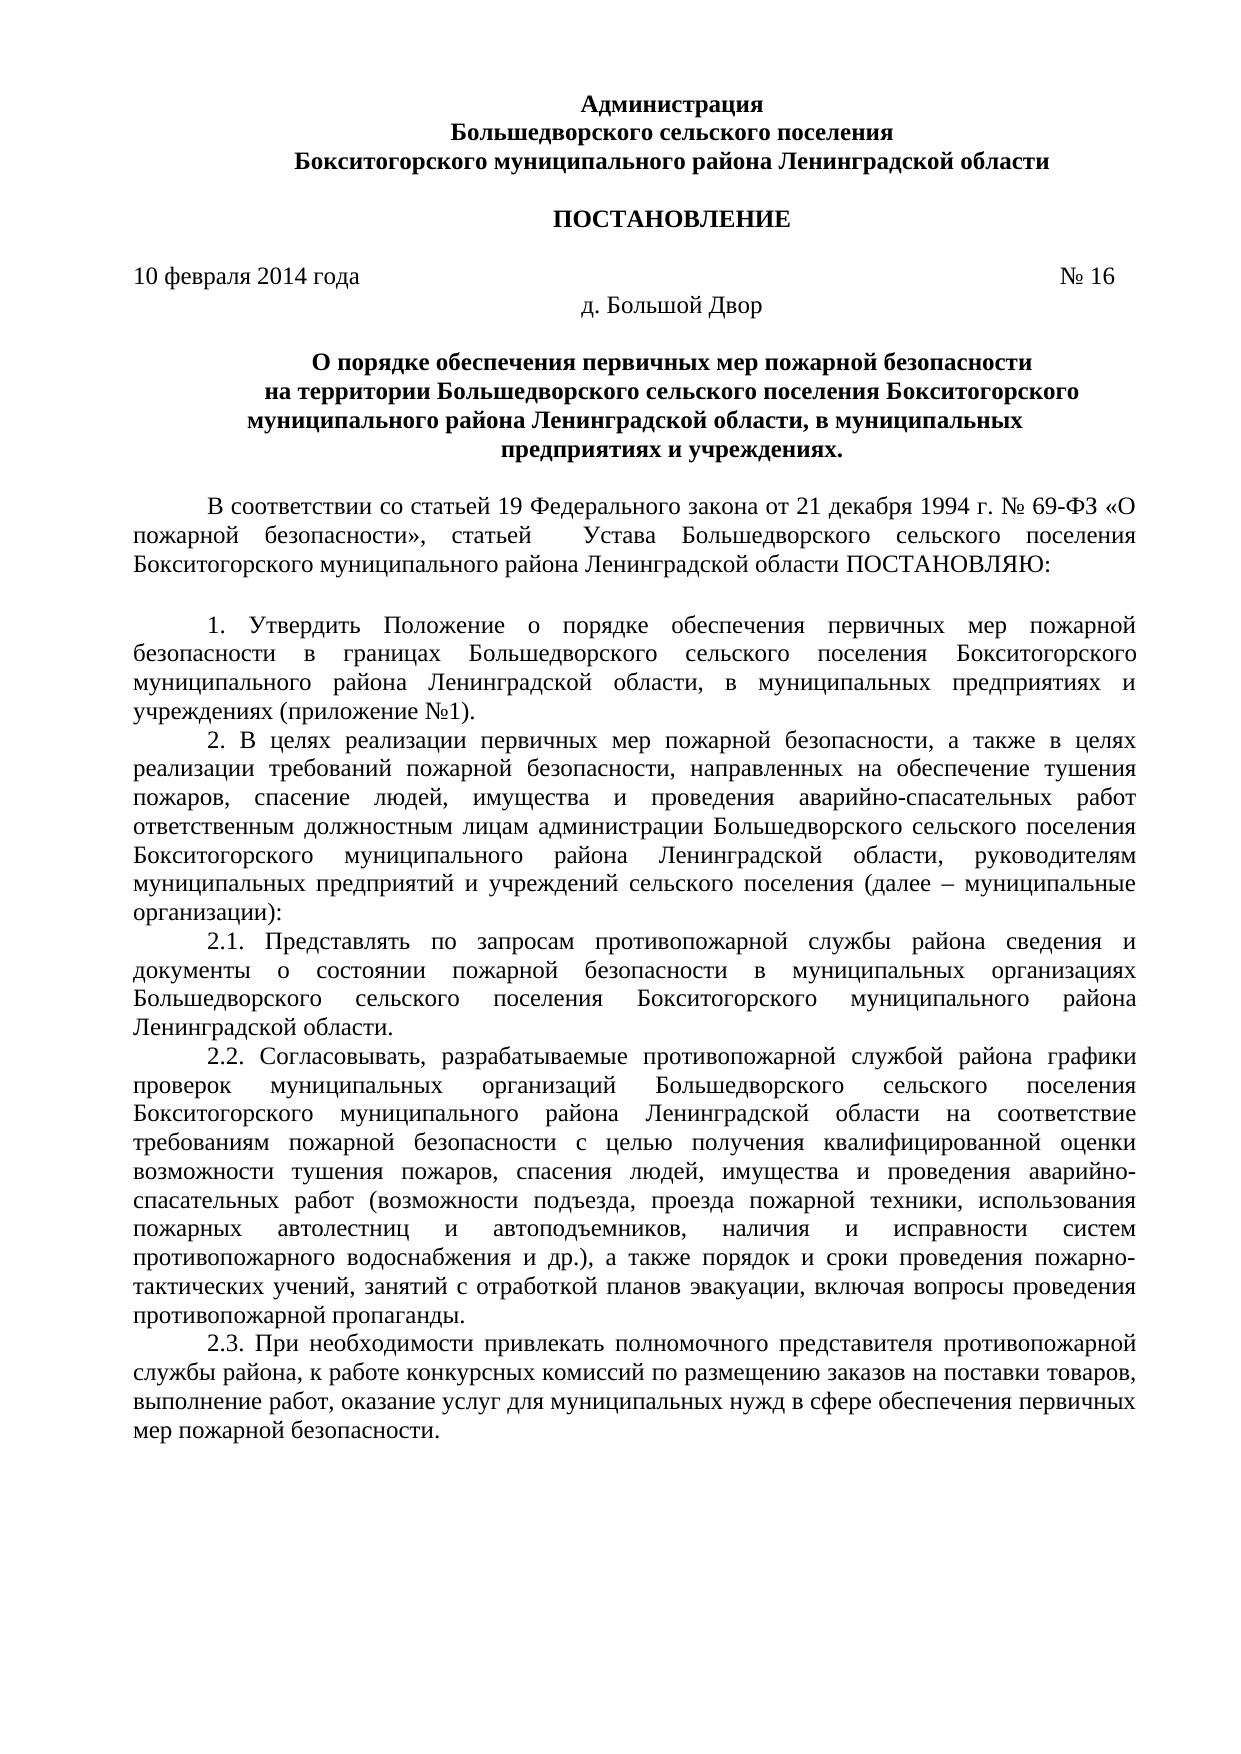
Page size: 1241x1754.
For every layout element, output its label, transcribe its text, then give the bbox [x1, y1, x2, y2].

text предприятиях и учреждениях. [133, 434, 1137, 462]
text 2.2. Согласовывать, разрабатываемые противопожарной службой района графики проверок муниципальных организаций Большедворского сельского поселения Бокситогорского муниципального района Ленинградской области на соответствие требованиям пожарной безопасности с целью получения квалифицированной оценки возможности тушения пожаров, спасения людей, имущества и проведения аварийно-спасательных работ (возможности подъезда, проезда пожарной техники, использования пожарных автолестниц и автоподъемников, наличия и исправности систем противопожарного водоснабжения и др.), а также порядок и сроки проведения пожарно-тактических учений, занятий с отработкой планов эвакуации, включая вопросы проведения противопожарной пропаганды. [133, 1041, 1137, 1328]
text 10 февраля 2014 года № 16 [133, 261, 1137, 290]
text на территории Большедворского сельского поселения Бокситогорского муниципального района Ленинградской области, в муниципальных [133, 376, 1137, 434]
text 2.1. Представлять по запросам противопожарной службы района сведения и документы о состоянии пожарной безопасности в муниципальных организациях Большедворского сельского поселения Бокситогорского муниципального района Ленинградской области. [133, 926, 1137, 1041]
text д. Большой Двор [133, 290, 1137, 319]
text 1. Утвердить Положение о порядке обеспечения первичных мер пожарной безопасности в границах Большедворского сельского поселения Бокситогорского муниципального района Ленинградской области, в муниципальных предприятиях и учреждениях (приложение №1). [133, 610, 1137, 725]
text О порядке обеспечения первичных мер пожарной безопасности [133, 347, 1137, 376]
text ПОСТАНОВЛЕНИЕ [133, 204, 1137, 232]
text В соответствии со статьей 19 Федерального закона от 21 декабря 1994 г. № 69-ФЗ «О пожарной безопасности», статьей Устава Большедворского сельского поселения Бокситогорского муниципального района Ленинградской области ПОСТАНОВЛЯЮ: [133, 491, 1137, 579]
text 2.3. При необходимости привлекать полномочного представителя противопожарной службы района, к работе конкурсных комиссий по размещению заказов на поставки товаров, выполнение работ, оказание услуг для муниципальных нужд в сфере обеспечения первичных мер пожарной безопасности. [133, 1328, 1137, 1443]
text Бокситогорского муниципального района Ленинградской области [133, 146, 1137, 175]
text 2. В целях реализации первичных мер пожарной безопасности, а также в целях реализации требований пожарной безопасности, направленных на обеспечение тушения пожаров, спасение людей, имущества и проведения аварийно-спасательных работ ответственным должностным лицам администрации Большедворского сельского поселения Бокситогорского муниципального района Ленинградской области, руководителям муниципальных предприятий и учреждений сельского поселения (далее – муниципальные организации): [133, 725, 1137, 926]
text Большедворского сельского поселения [133, 117, 1137, 146]
text Администрация [133, 89, 1137, 117]
